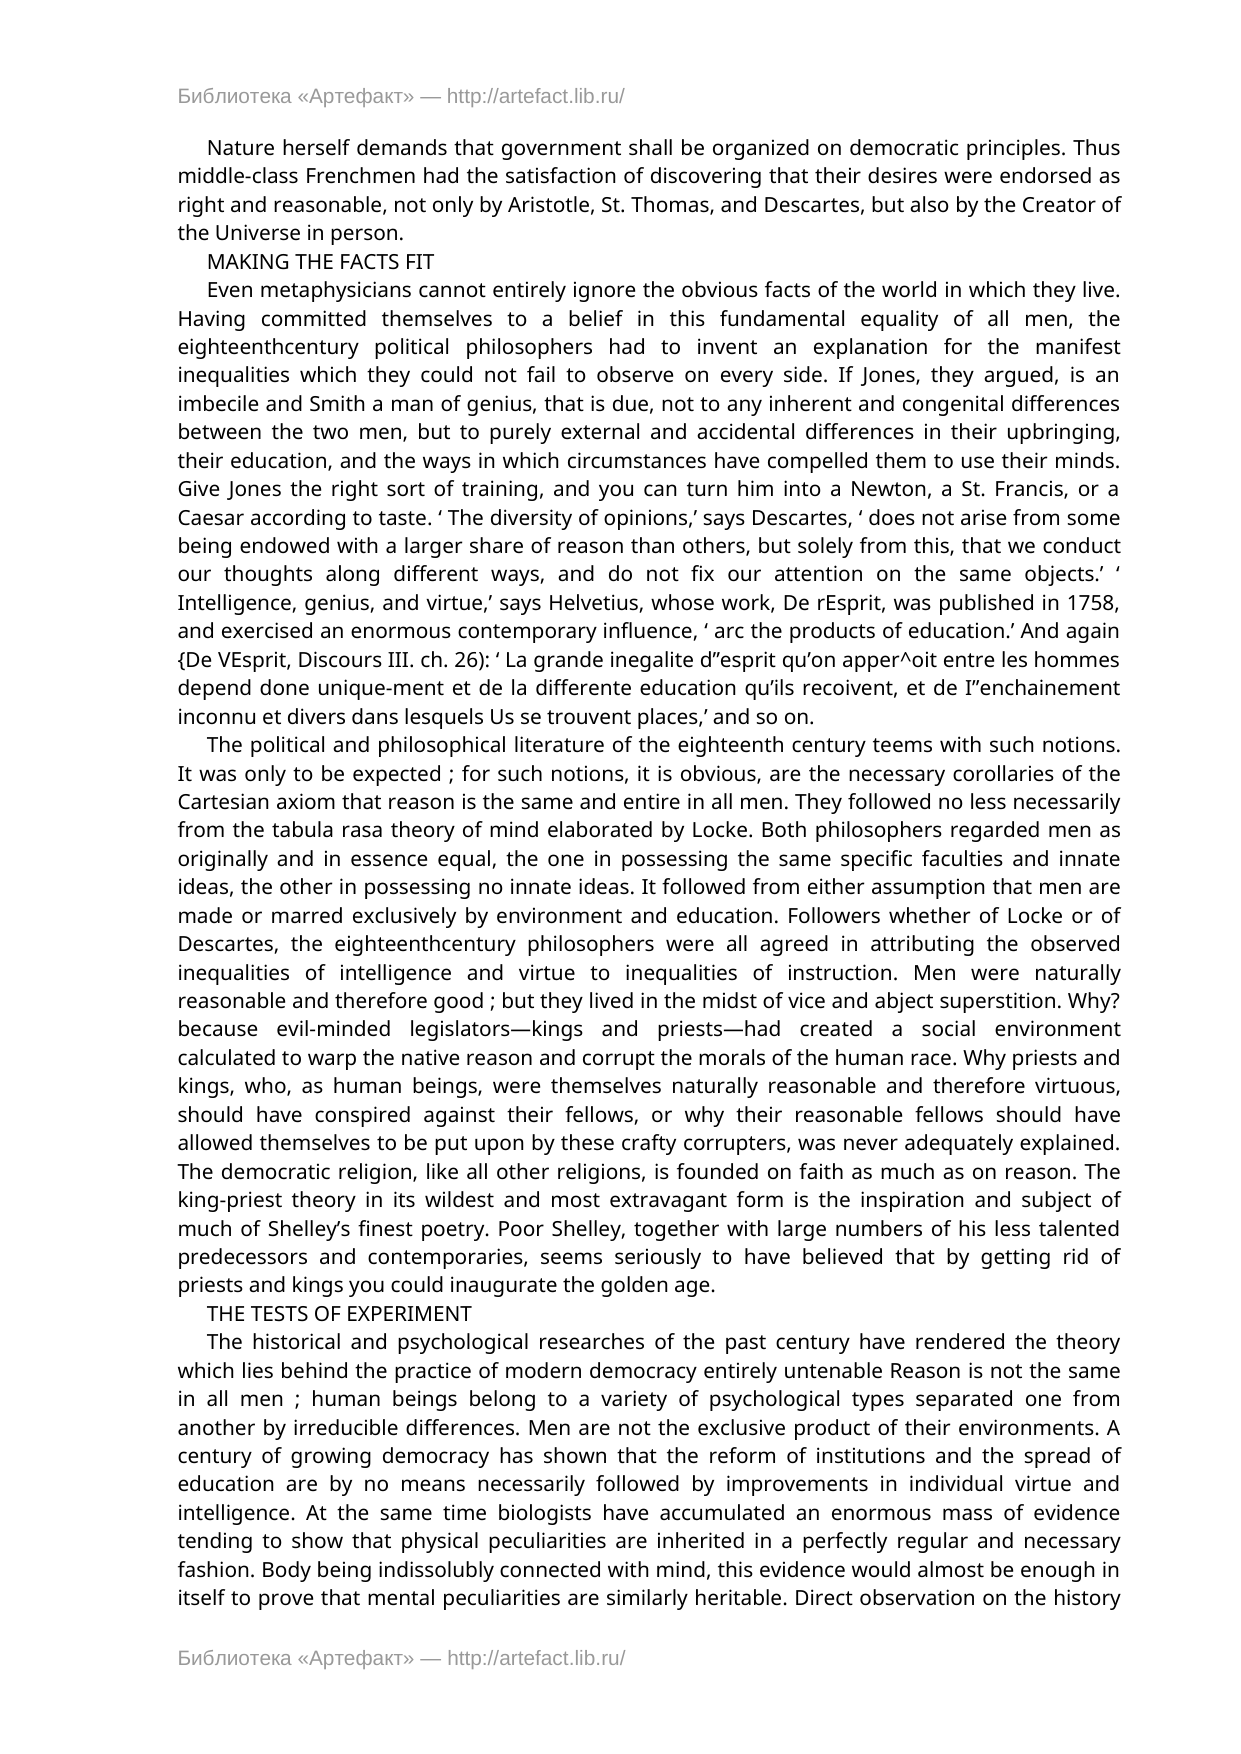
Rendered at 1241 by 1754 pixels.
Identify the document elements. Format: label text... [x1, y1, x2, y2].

text Even metaphysicians cannot entirely ignore the obvious facts of the world in which they live. Having committed themselves to a belief in this fundamental equality of all men, the eighteenthcentury political philosophers had to invent an explanation for the manifest inequalities which they could not fail to observe on every side. If Jones, they argued, is an imbecile and Smith a man of genius, that is due, not to any inherent and congenital differences between the two men, but to purely external and accidental differences in their upbringing, their education, and the ways in which circumstances have compelled them to use their minds. Give Jones the right sort of training, and you can turn him into a Newton, a St. Francis, or a Caesar according to taste. ‘ The diversity of opinions,’ says Descartes, ‘ does not arise from some being endowed with a larger share of reason than others, but solely from this, that we conduct our thoughts along different ways, and do not fix our attention on the same objects.’ ‘ Intelligence, genius, and virtue,’ says Helvetius, whose work, De rEsprit, was published in 1758, and exercised an enormous contemporary influence, ‘ arc the products of education.’ And again {De VEsprit, Discours III. ch. 26): ‘ La grande inegalite d”esprit qu’on apper^oit entre les hommes depend done unique-ment et de la differente education qu’ils recoivent, et de I”enchainement inconnu et divers dans lesquels Us se trouvent places,’ and so on. [177, 275, 1122, 730]
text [177, 1327, 1122, 1612]
text The political and philosophical literature of the eighteenth century teems with such notions. It was only to be expected ; for such notions, it is obvious, are the necessary corollaries of the Cartesian axiom that reason is the same and entire in all men. They followed no less necessarily from the tabula rasa theory of mind elaborated by Locke. Both philosophers regarded men as originally and in essence equal, the one in possessing the same specific faculties and innate ideas, the other in possessing no innate ideas. It followed from either assumption that men are made or marred exclusively by environment and education. Followers whether of Locke or of Descartes, the eighteenthcentury philosophers were all agreed in attributing the observed inequalities of intelligence and virtue to inequalities of instruction. Men were naturally reasonable and therefore good ; but they lived in the midst of vice and abject superstition. Why? because evil-minded legislators—kings and priests—had created a social environment calculated to warp the native reason and corrupt the morals of the human race. Why priests and kings, who, as human beings, were themselves naturally reasonable and therefore virtuous, should have conspired against their fellows, or why their reasonable fellows should have allowed themselves to be put upon by these crafty corrupters, was never adequately explained. The democratic religion, like all other religions, is founded on faith as much as on reason. The king-priest theory in its wildest and most extravagant form is the inspiration and subject of much of Shelley’s finest poetry. Poor Shelley, together with large numbers of his less talented predecessors and contemporaries, seems seriously to have believed that by getting rid of priests and kings you could inaugurate the golden age. [177, 730, 1122, 1299]
subtitle MAKING THE FACTS FIT [177, 247, 1122, 275]
subtitle THE TESTS OF EXPERIMENT [177, 1299, 1122, 1327]
text Nature herself demands that government shall be organized on democratic principles. Thus middle-class Frenchmen had the satisfaction of discovering that their desires were endorsed as right and reasonable, not only by Aristotle, St. Thomas, and Descartes, but also by the Creator of the Universe in person. [177, 133, 1122, 247]
